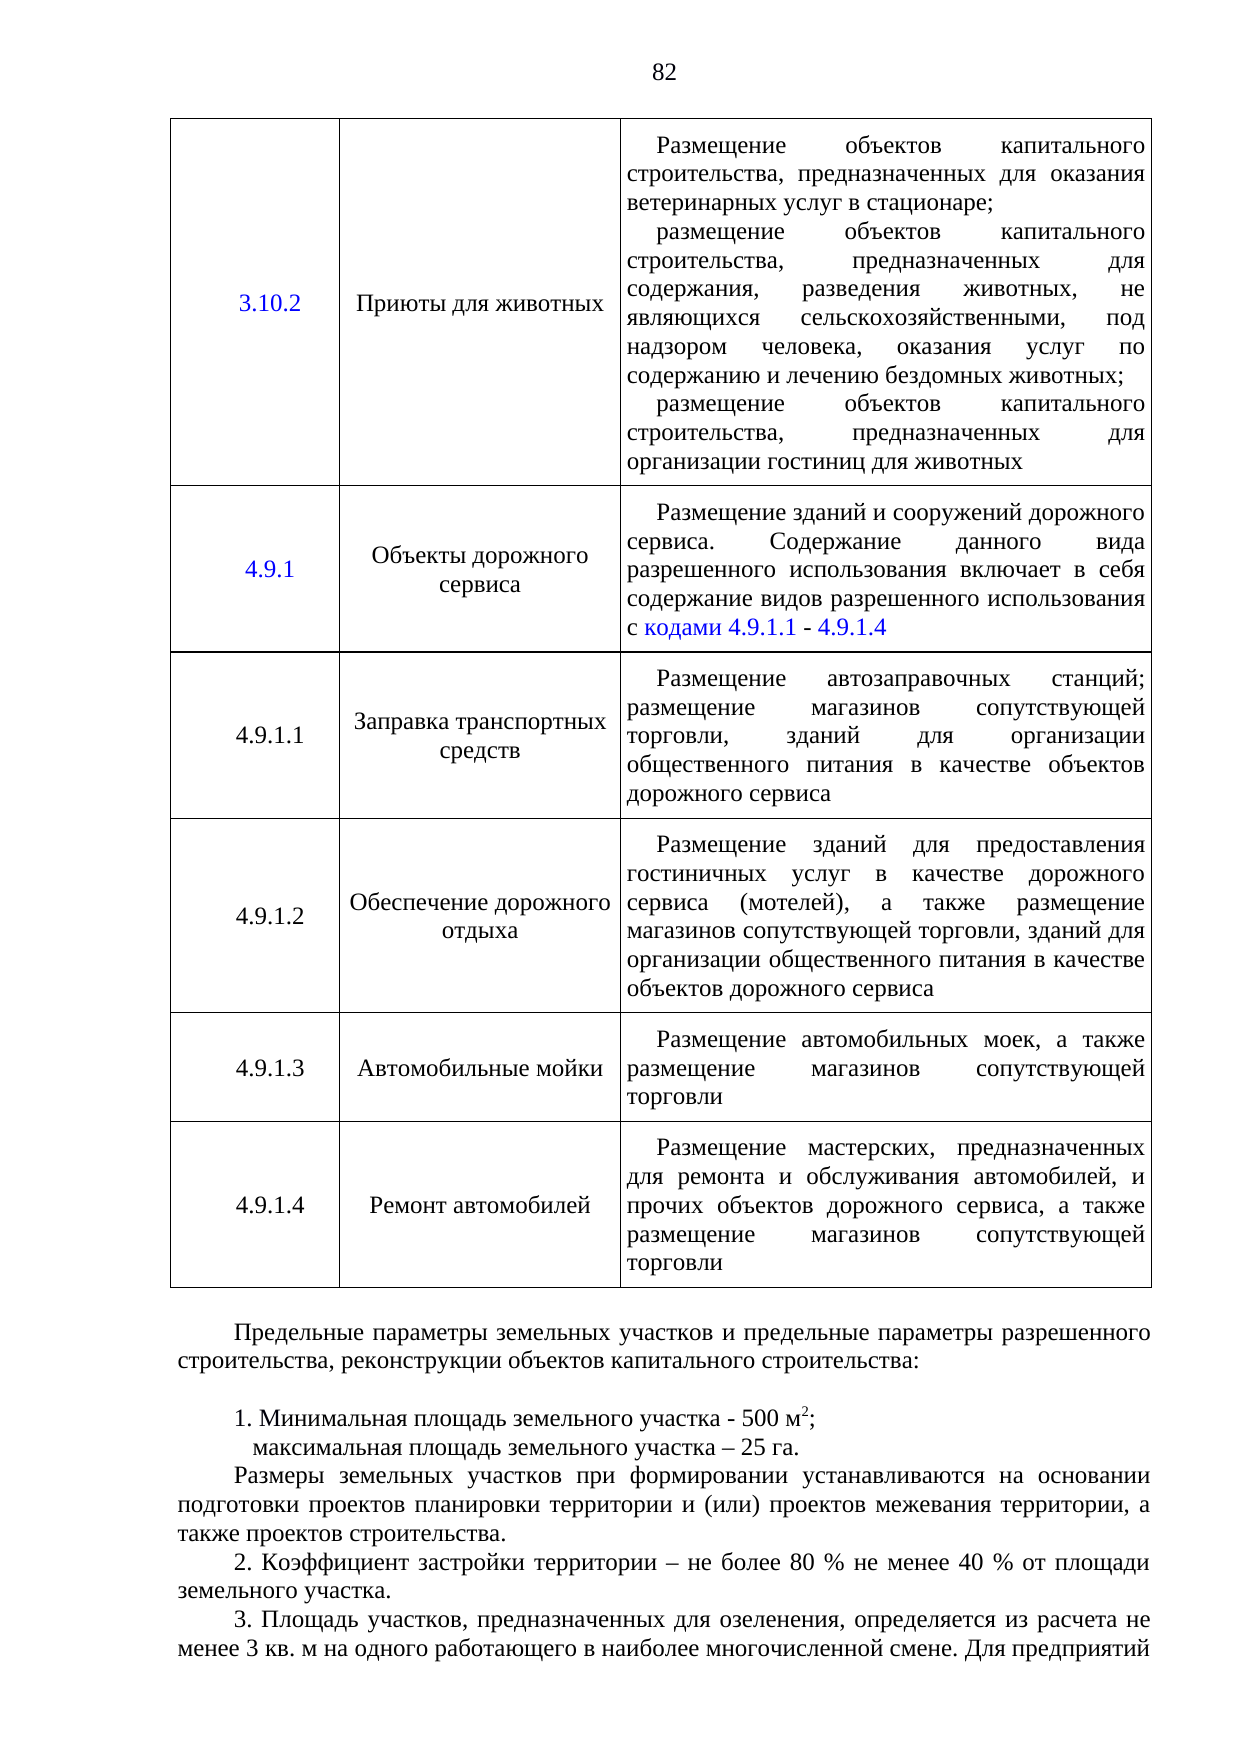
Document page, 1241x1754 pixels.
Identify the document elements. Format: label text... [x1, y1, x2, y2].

text максимальная площадь земельного участка – 25 га. [177, 1432, 1152, 1460]
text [177, 1604, 1152, 1662]
table_cell Заправка транспортных средств [340, 653, 620, 817]
table_cell 4.9.1.1 [171, 653, 339, 817]
table_cell 3.10.2 [171, 119, 339, 485]
title Предельные параметры земельных участков и предельные параметры разрешенного строительства, реконструкции объектов капитального строительства: [177, 1317, 1152, 1374]
table_cell Размещение автозаправочных станций; размещение магазинов сопутствующей торговли, зданий для организации общественного питания в качестве объектов дорожного сервиса [621, 653, 1151, 817]
table_cell 4.9.1.3 [171, 1013, 339, 1121]
table_cell Объекты дорожного сервиса [340, 486, 620, 651]
table_cell Размещение мастерских, предназначенных для ремонта и обслуживания автомобилей, и прочих объектов дорожного сервиса, а также размещение магазинов сопутствующей торговли [621, 1122, 1151, 1287]
table_cell 4.9.1 [171, 486, 339, 651]
table_cell Ремонт автомобилей [340, 1122, 620, 1287]
table_cell Автомобильные мойки [340, 1013, 620, 1121]
table_cell 4.9.1.2 [171, 819, 339, 1012]
table_cell Размещение автомобильных моек, а также размещение магазинов сопутствующей торговли [621, 1013, 1151, 1121]
text Размеры земельных участков при формировании устанавливаются на основании подготовки проектов планировки территории и (или) проектов межевания территории, а также проектов строительства. [177, 1460, 1152, 1547]
table_cell 4.9.1.4 [171, 1122, 339, 1287]
table_cell Размещение объектов капитального строительства, предназначенных для оказания ветеринарных услуг в стационаре; размещение объектов капитального строительства, предназначенных для содержания, разведения животных, не являющихся сельскохозяйственными, под надзором человека, оказания услуг по содержанию и лечению бездомных животных; размещение объектов капитального строительства, предназначенных для организации гостиниц для животных [621, 119, 1151, 485]
table_cell Приюты для животных [340, 119, 620, 485]
table_cell Обеспечение дорожного отдыха [340, 819, 620, 1012]
table_cell Размещение зданий и сооружений дорожного сервиса. Содержание данного вида разрешенного использования включает в себя содержание видов разрешенного использования с кодами 4.9.1.1 - 4.9.1.4 [621, 486, 1151, 651]
table_cell Размещение зданий для предоставления гостиничных услуг в качестве дорожного сервиса (мотелей), а также размещение магазинов сопутствующей торговли, зданий для организации общественного питания в качестве объектов дорожного сервиса [621, 819, 1151, 1012]
text 1. Минимальная площадь земельного участка - 500 м2; [177, 1403, 1152, 1432]
text 2. Коэффициент застройки территории – не более 80 % не менее 40 % от площади земельного участка. [177, 1547, 1152, 1604]
